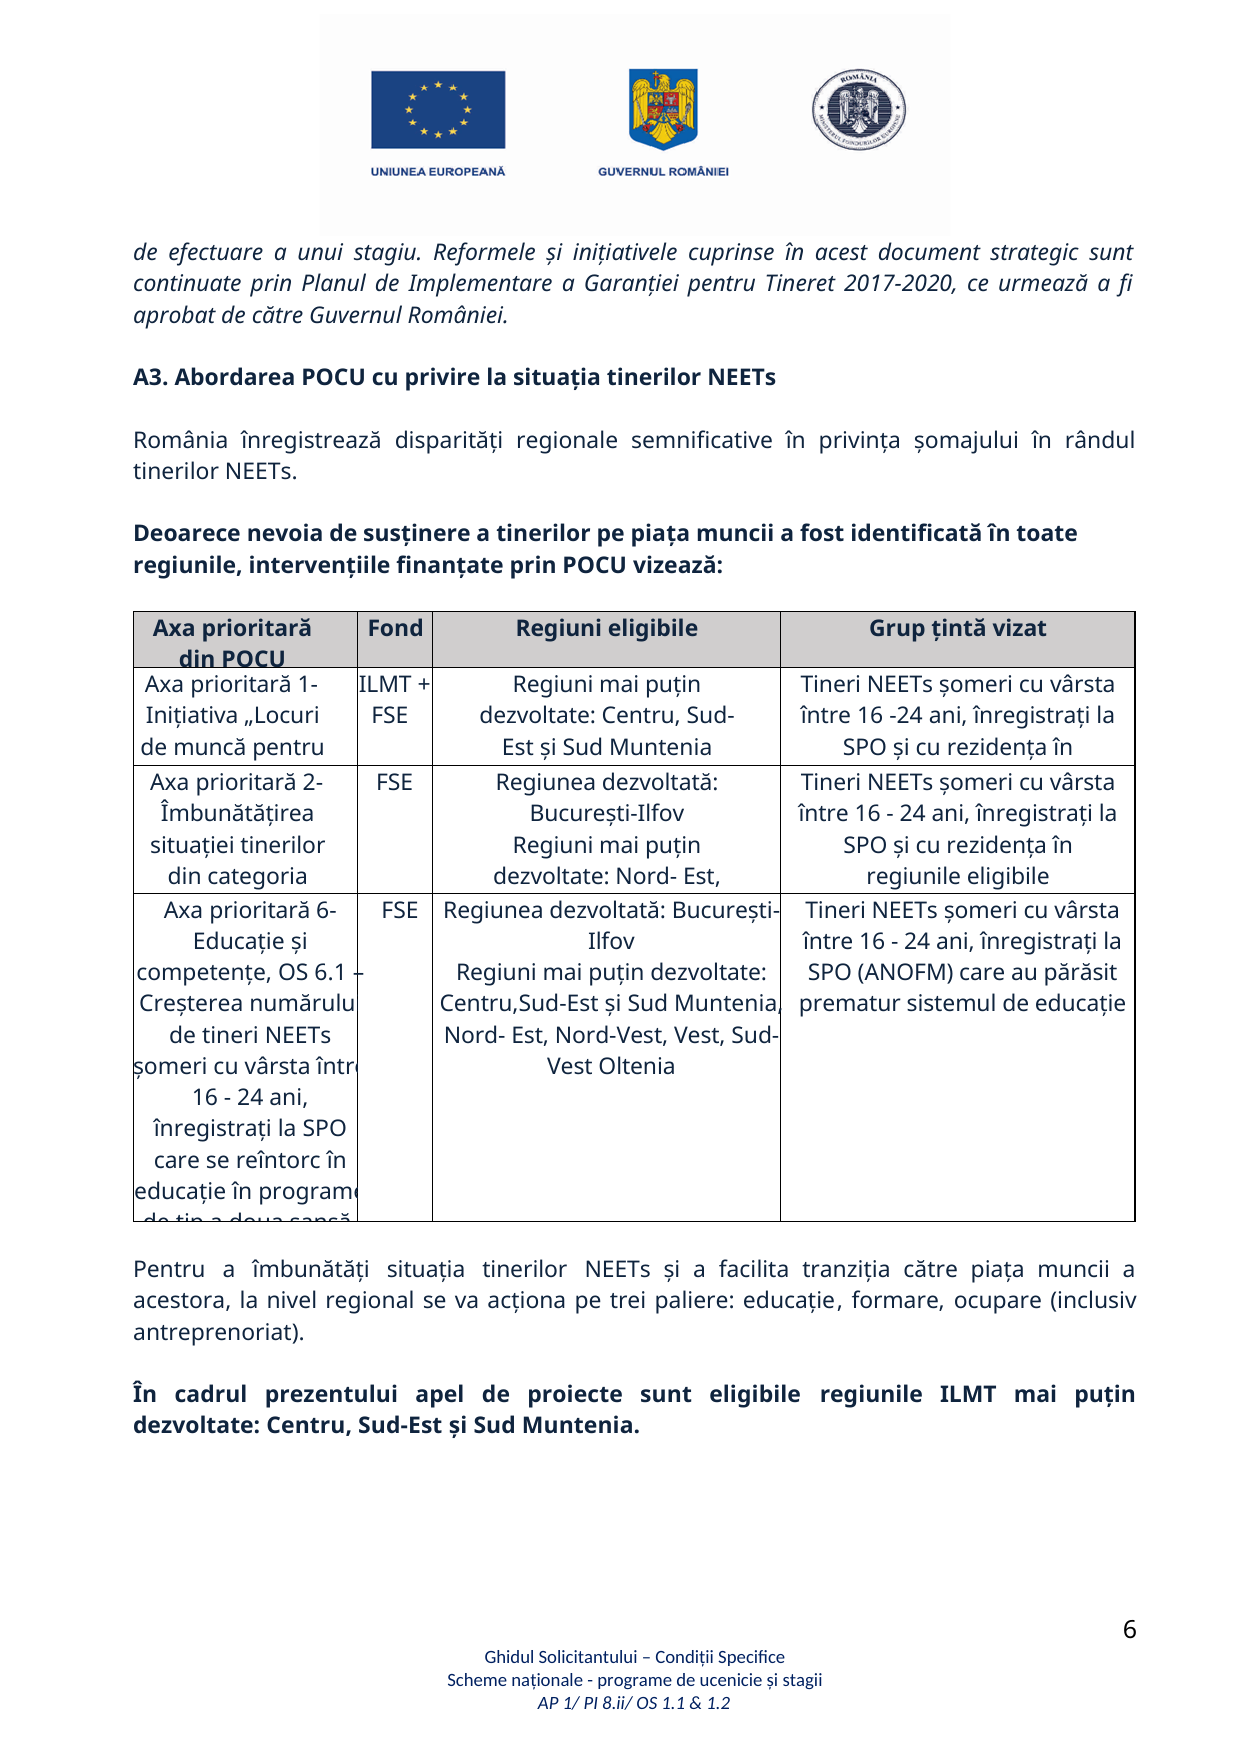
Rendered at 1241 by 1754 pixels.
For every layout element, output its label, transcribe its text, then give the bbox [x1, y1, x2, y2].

picture [319, 14, 951, 236]
table_cell Regiunea dezvoltată: București-Ilfov Regiuni mai puțin dezvoltate: Centru,Sud-Est și Sud Muntenia, Nord- Est, Nord-Vest, Vest, Sud-Vest Oltenia [433, 894, 780, 1221]
text Pentru a îmbunătăți situația tinerilor NEETs și a facilita tranziția către piața muncii a acestora, la nivel regional se va acționa pe trei paliere: educație, formare, ocupare (inclusiv antreprenoriat). [133, 1253, 1137, 1347]
table_cell Regiunea dezvoltată: București-Ilfov Regiuni mai puțin dezvoltate: Nord- Est, Nord-Vest, Vest, Sud-Vest Oltenia [433, 766, 780, 893]
table_header Grup țintă vizat [781, 612, 1134, 667]
table_cell FSE [358, 894, 432, 1221]
text România înregistrează disparități regionale semnificative în privința șomajului în rândul tinerilor NEETs. [133, 423, 1137, 486]
table_header Axa prioritară din POCU [134, 612, 357, 667]
table_header Fond [358, 612, 432, 667]
table_cell ILMT + FSE [358, 668, 432, 765]
table_cell Regiuni mai puțin dezvoltate: Centru, Sud-Est și Sud Muntenia [433, 668, 780, 765]
text Deoarece nevoia de susținere a tinerilor pe piaţa muncii a fost identificată în toate regiunile, intervențiile finanţate prin POCU vizează: [133, 517, 1137, 580]
subtitle A3. Abordarea POCU cu privire la situația tinerilor NEETs [133, 361, 1137, 392]
table_cell FSE [358, 766, 432, 893]
table_cell Tineri NEETs șomeri cu vârsta între 16 -24 ani, înregistrați la SPO şi cu rezidența în regiunile eligibile [781, 668, 1134, 765]
table_cell Axa prioritară 6-Educație și competențe, OS 6.1 – Creșterea numărului de tineri NEETs șomeri cu vârsta între 16 - 24 ani, înregistrați la SPO care se reîntorc în educație în programe de tip a doua șansă, inclusiv în programe de formare profesională inițială [134, 894, 357, 1221]
table_cell Tineri NEETs șomeri cu vârsta între 16 - 24 ani, înregistrați la SPO şi cu rezidența în regiunile eligibile [781, 766, 1134, 893]
text În cadrul prezentului apel de proiecte sunt eligibile regiunile ILMT mai puțin dezvoltate: Centru, Sud-Est şi Sud Muntenia. [133, 1378, 1136, 1441]
table_cell Axa prioritară 2-Îmbunătățirea situaţiei tinerilor din categoria NEETs [134, 766, 357, 893]
table_cell Axa prioritară 1-Inițiativa „Locuri de muncă pentru tineri” [134, 668, 357, 765]
table_cell Tineri NEETs șomeri cu vârsta între 16 - 24 ani, înregistrați la SPO (ANOFM) care au părăsit prematur sistemul de educație [781, 894, 1134, 1221]
table_header Regiuni eligibile [433, 612, 780, 667]
